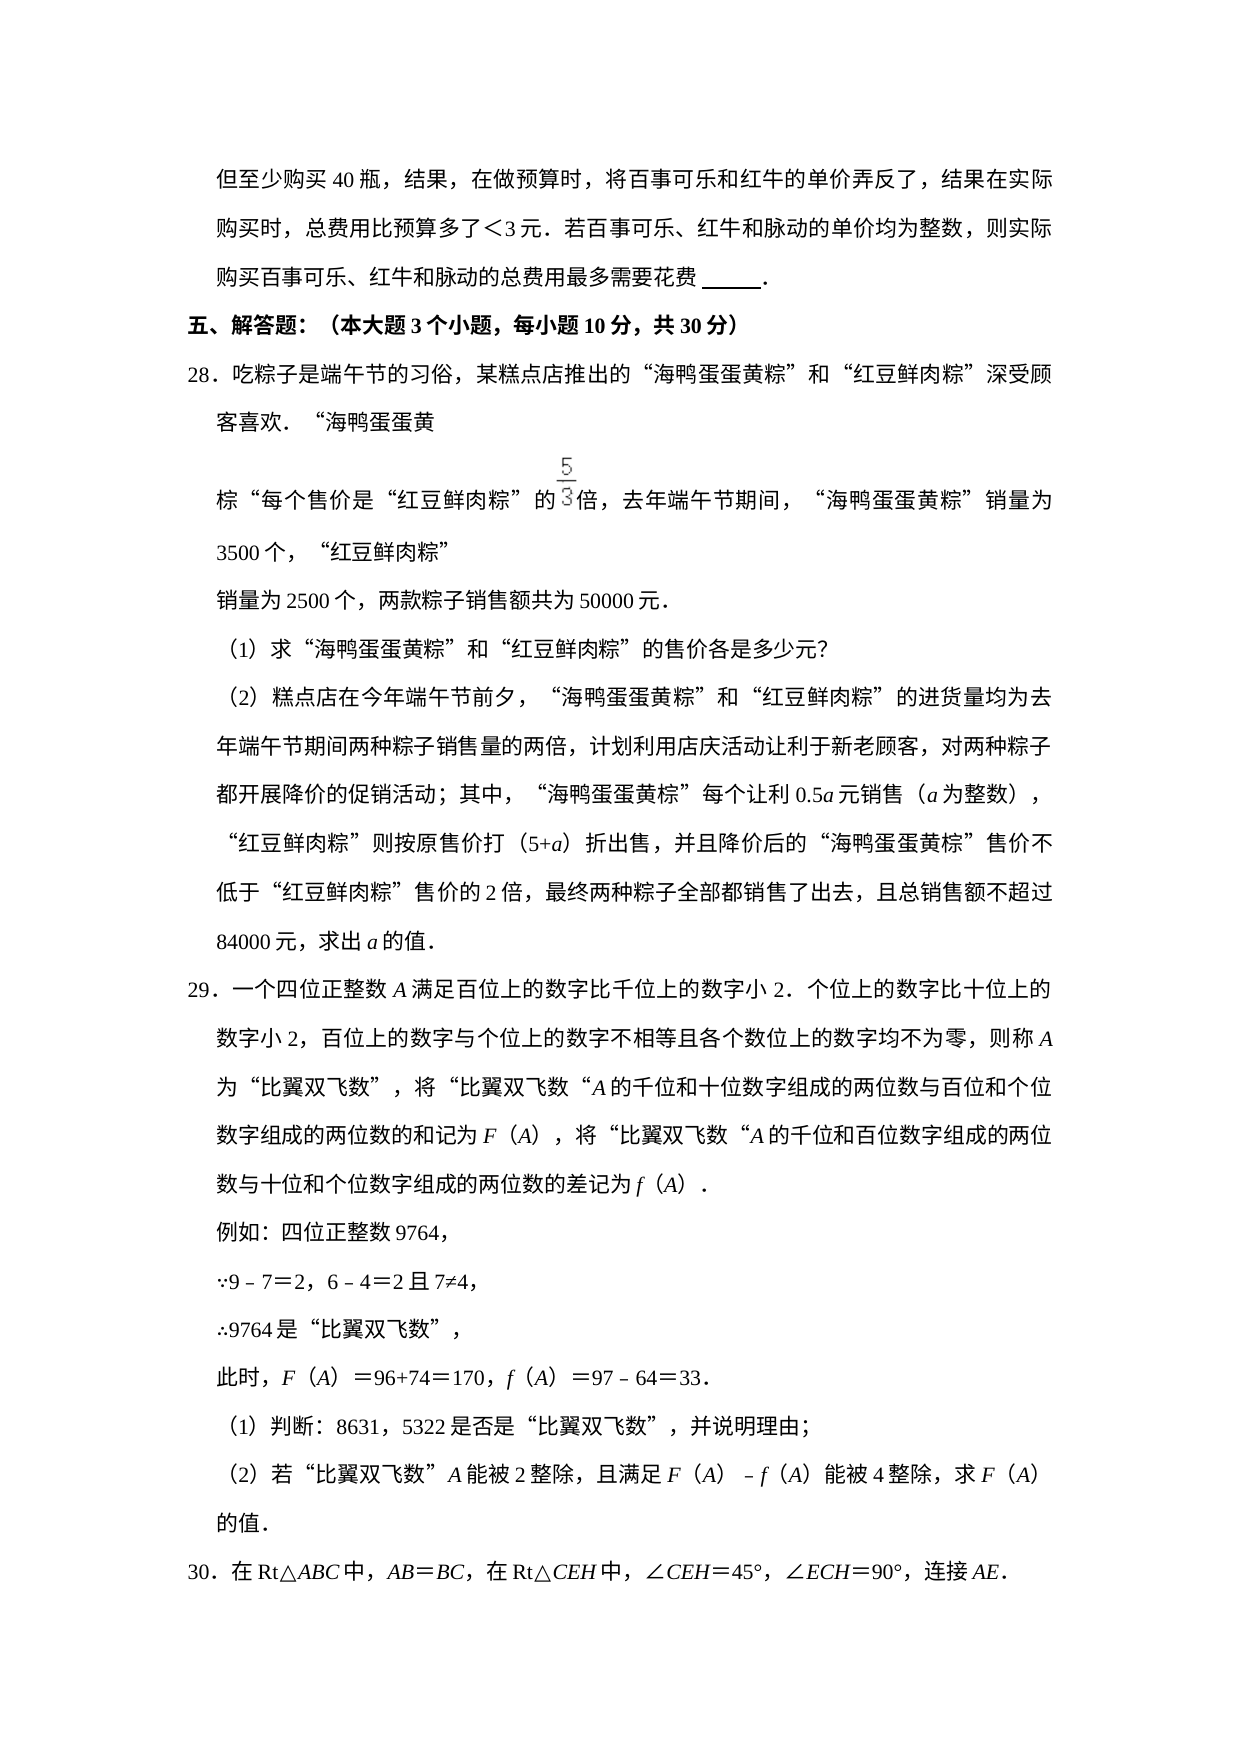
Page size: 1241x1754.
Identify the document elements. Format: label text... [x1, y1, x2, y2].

text 棕“每个售价是“红豆鲜肉粽”的倍，去年端午节期间，“海鸭蛋蛋黄粽”销量为3500个，“红豆鲜肉粽” [216, 453, 1053, 567]
text 五、解答题：（本大题3个小题，每小题10分，共30分） [187, 308, 1053, 340]
text （1）判断：8631，5322是否是“比翼双飞数”，并说明理由； [216, 1408, 1053, 1441]
text ∴9764是“比翼双飞数”， [216, 1312, 1053, 1344]
text 30．在Rt△ABC中，AB＝BC，在Rt△CEH中，∠CEH＝45°，∠ECH＝90°，连接AE． [187, 1554, 1053, 1586]
text 28．吃粽子是端午节的习俗，某糕点店推出的“海鸭蛋蛋黄粽”和“红豆鲜肉粽”深受顾客喜欢．“海鸭蛋蛋黄 [187, 356, 1053, 437]
text 29．一个四位正整数A满足百位上的数字比千位上的数字小2．个位上的数字比十位上的数字小2，百位上的数字与个位上的数字不相等且各个数位上的数字均不为零，则称A为“比翼双飞数”，将“比翼双飞数“A的千位和十位数字组成的两位数与百位和个位数字组成的两位数的和记为F（A），将“比翼双飞数“A的千位和百位数字组成的两位数与十位和个位数字组成的两位数的差记为f（A）． [187, 972, 1053, 1199]
picture [556, 453, 577, 509]
text 销量为2500个，两款粽子销售额共为50000元． [216, 583, 1053, 615]
text ∵9﹣7＝2，6﹣4＝2且7≠4， [216, 1263, 1053, 1296]
text （2）糕点店在今年端午节前夕，“海鸭蛋蛋黄粽”和“红豆鲜肉粽”的进货量均为去年端午节期间两种粽子销售量的两倍，计划利用店庆活动让利于新老顾客，对两种粽子都开展降价的促销活动；其中，“海鸭蛋蛋黄棕”每个让利0.5a元销售（a为整数），“红豆鲜肉粽”则按原售价打（5+a）折出售，并且降价后的“海鸭蛋蛋黄棕”售价不低于“红豆鲜肉粽”售价的2倍，最终两种粽子全部都销售了出去，且总销售额不超过84000元，求出a的值． [216, 679, 1053, 956]
text （2）若“比翼双飞数”A能被2整除，且满足F（A）﹣f（A）能被4整除，求F（A）的值． [216, 1457, 1053, 1538]
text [187, 162, 1053, 292]
text （1）求“海鸭蛋蛋黄粽”和“红豆鲜肉粽”的售价各是多少元？ [216, 631, 1053, 664]
text 例如：四位正整数9764， [216, 1215, 1053, 1247]
text 此时，F（A）＝96+74＝170，f（A）＝97﹣64＝33． [216, 1360, 1053, 1392]
